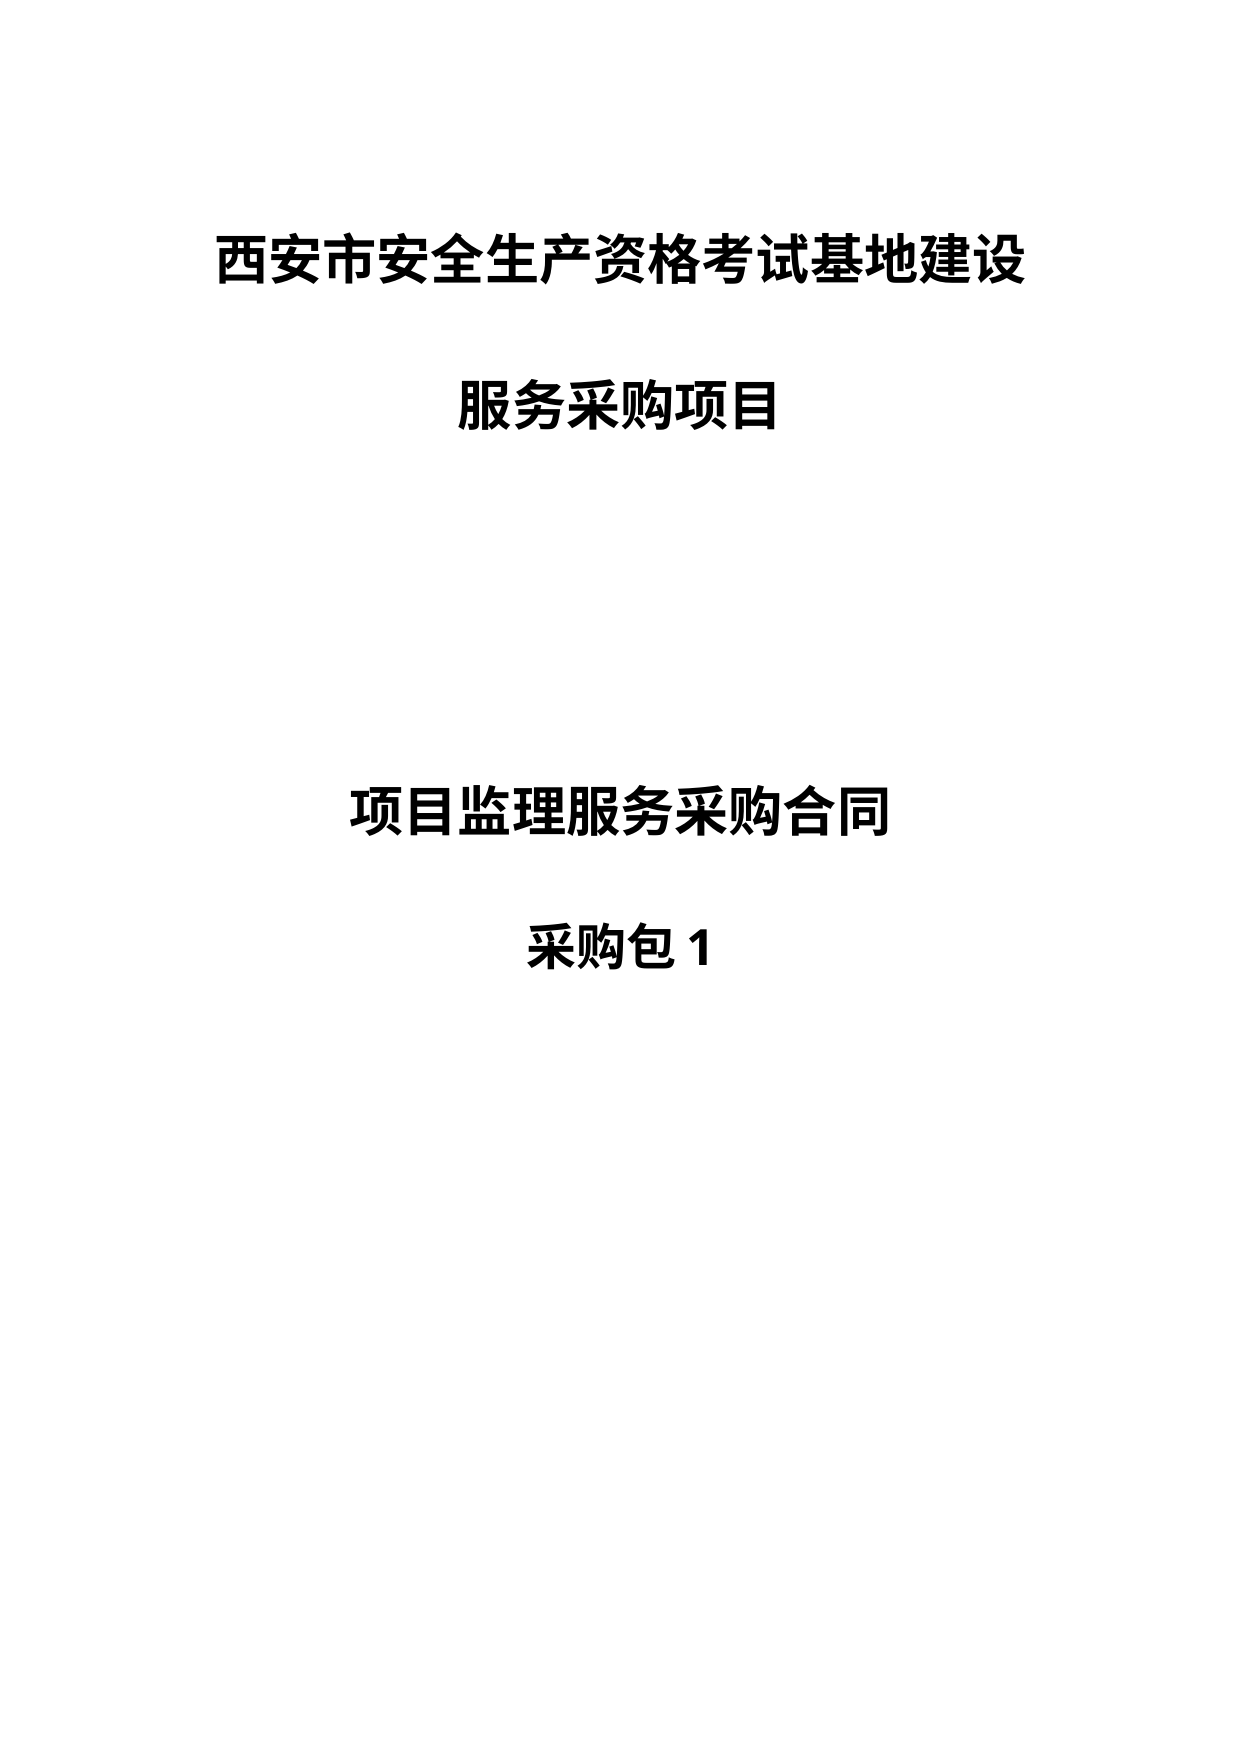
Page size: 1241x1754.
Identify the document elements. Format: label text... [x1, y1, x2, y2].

text 项目监理服务采购合同 [187, 759, 1053, 856]
text 采购包1 [187, 895, 1053, 993]
text 西安市安全生产资格考试基地建设服务采购项目 [187, 207, 1053, 451]
